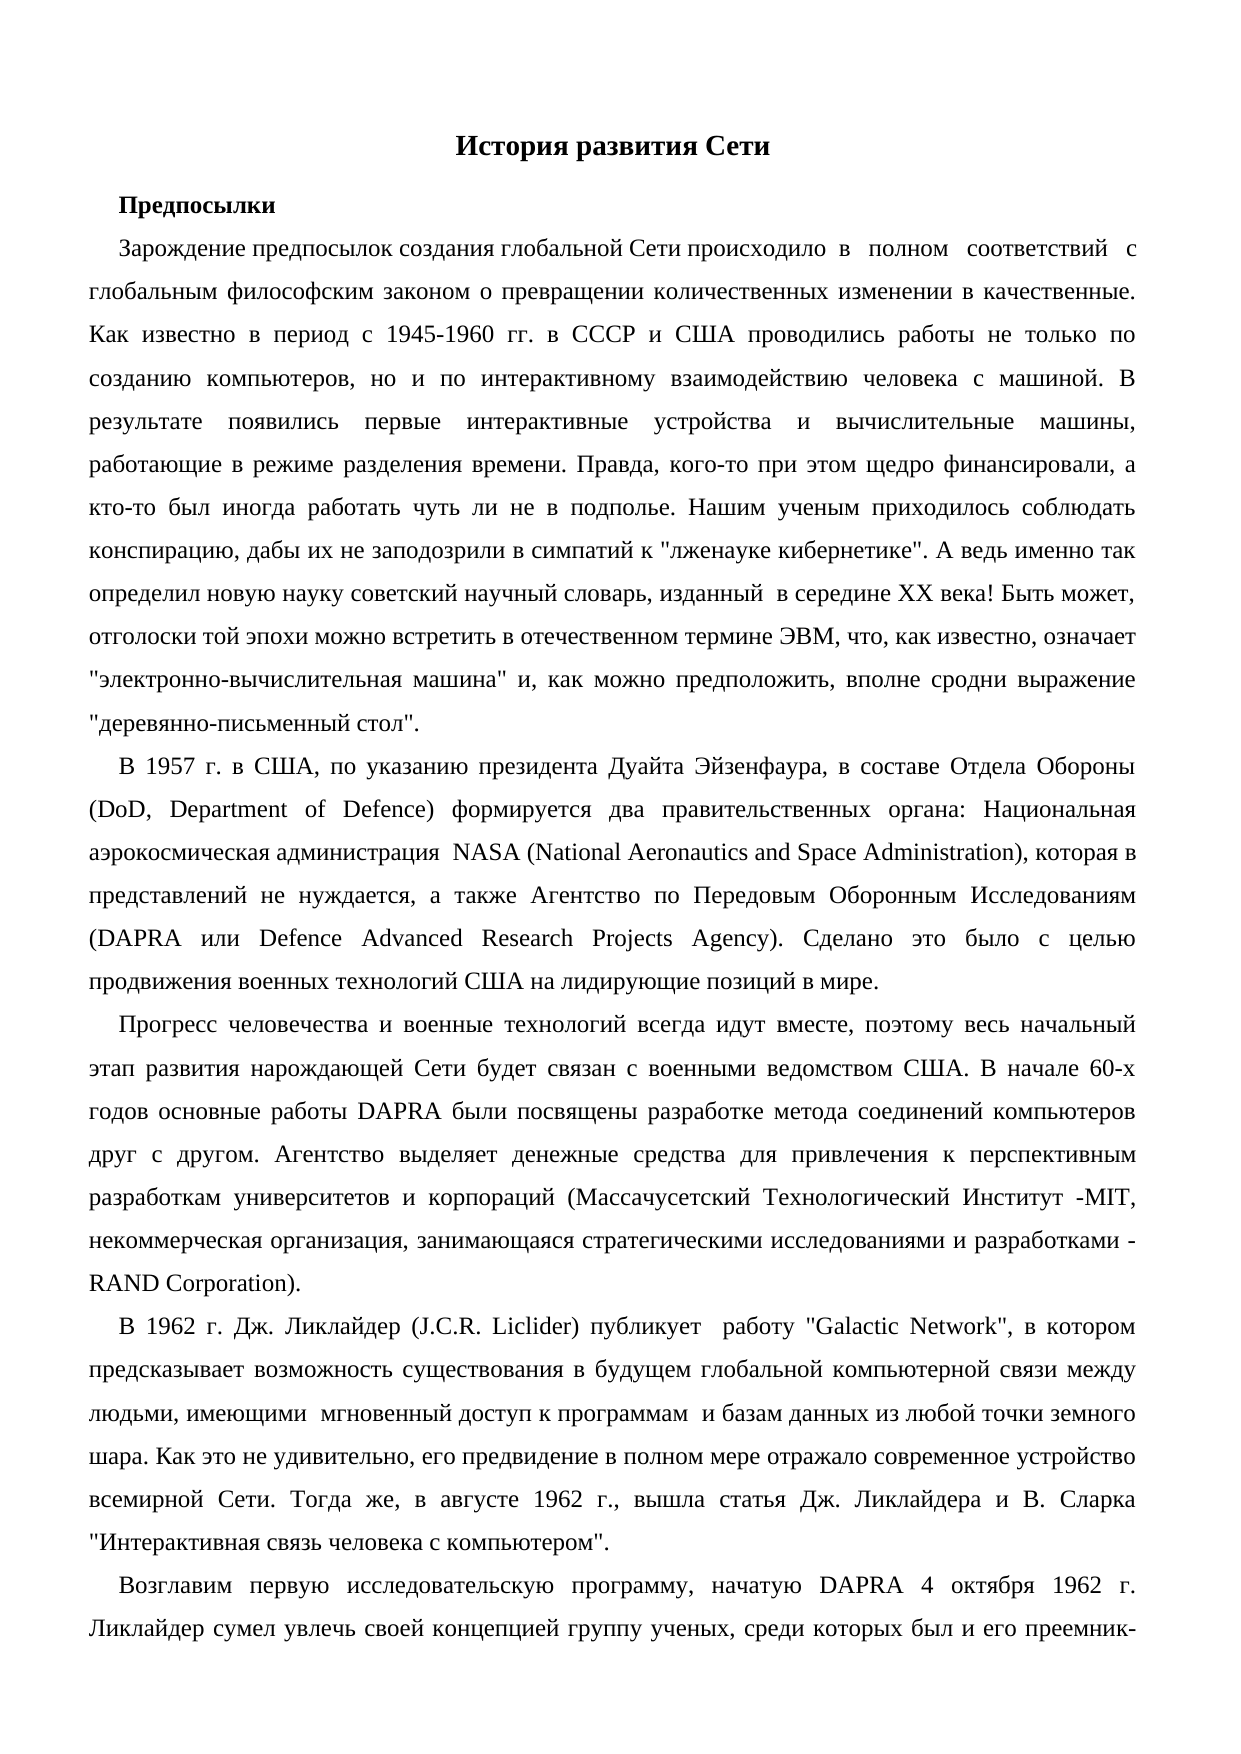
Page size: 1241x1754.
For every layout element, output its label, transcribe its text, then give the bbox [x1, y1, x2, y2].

text Зарождение предпосылок создания глобальной Сети происходило в полном соответствий с глобальным философским законом о превращении количественных изменении в качественные. Как известно в период с 1945-1960 гг. в СССР и США проводились работы не только по созданию компьютеров, но и по интерактивному взаимодействию человека с машиной. В результате появились первые интерактивные устройства и вычислительные машины, работающие в режиме разделения времени. Правда, кого-то при этом щедро финансировали, а кто-то был иногда работать чуть ли не в подполье. Нашим ученым приходилось соблюдать конспирацию, дабы их не заподозрили в симпатий к "лженауке кибернетике". А ведь именно так определил новую науку советский научный словарь, изданный в середине XX века! Быть может, отголоски той эпохи можно встретить в отечественном термине ЭВМ, что, как известно, означает "электронно-вычислительная машина" и, как можно предположить, вполне сродни выражение "деревянно-письменный стол". [89, 233, 1137, 736]
text Прогресс человечества и военные технологий всегда идут вместе, поэтому весь начальный этап развития нарождающей Сети будет связан с военными ведомством США. В начале 60-х годов основные работы DAPRA были посвящены разработке метода соединений компьютеров друг с другом. Агентство выделяет денежные средства для привлечения к перспективным разработкам университетов и корпораций (Массачусетский Технологический Институт -MIT, некоммерческая организация, занимающаяся стратегическими исследованиями и разработками -RAND Corporation). [89, 1009, 1137, 1297]
text История развития Сети [89, 128, 1137, 161]
text В 1962 г. Дж. Ликлайдер (J.C.R. Liclider) публикует работу "Galactic Network", в котором предсказывает возможность существования в будущем глобальной компьютерной связи между людьми, имеющими мгновенный доступ к программам и базам данных из любой точки земного шара. Как это не удивительно, его предвидение в полном мере отражало современное устройство всемирной Сети. Тогда же, в августе 1962 г., вышла статья Дж. Ликлайдера и В. Сларка "Интерактивная связь человека с компьютером". [89, 1311, 1137, 1556]
text В 1957 г. в США, по указанию президента Дуайта Эйзенфаура, в составе Отдела Обороны (DoD, Department of Defence) формируется два правительственных органа: Национальная аэрокосмическая администрация NASA (National Aeronautics and Space Administration), которая в представлений не нуждается, а также Агентство по Передовым Оборонным Исследованиям (DAPRA или Defence Advanced Research Projects Agency). Сделано это было с целью продвижения военных технологий США на лидирующие позиций в мире. [89, 751, 1137, 995]
text Предпосылки [89, 190, 1137, 219]
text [89, 1570, 1137, 1642]
